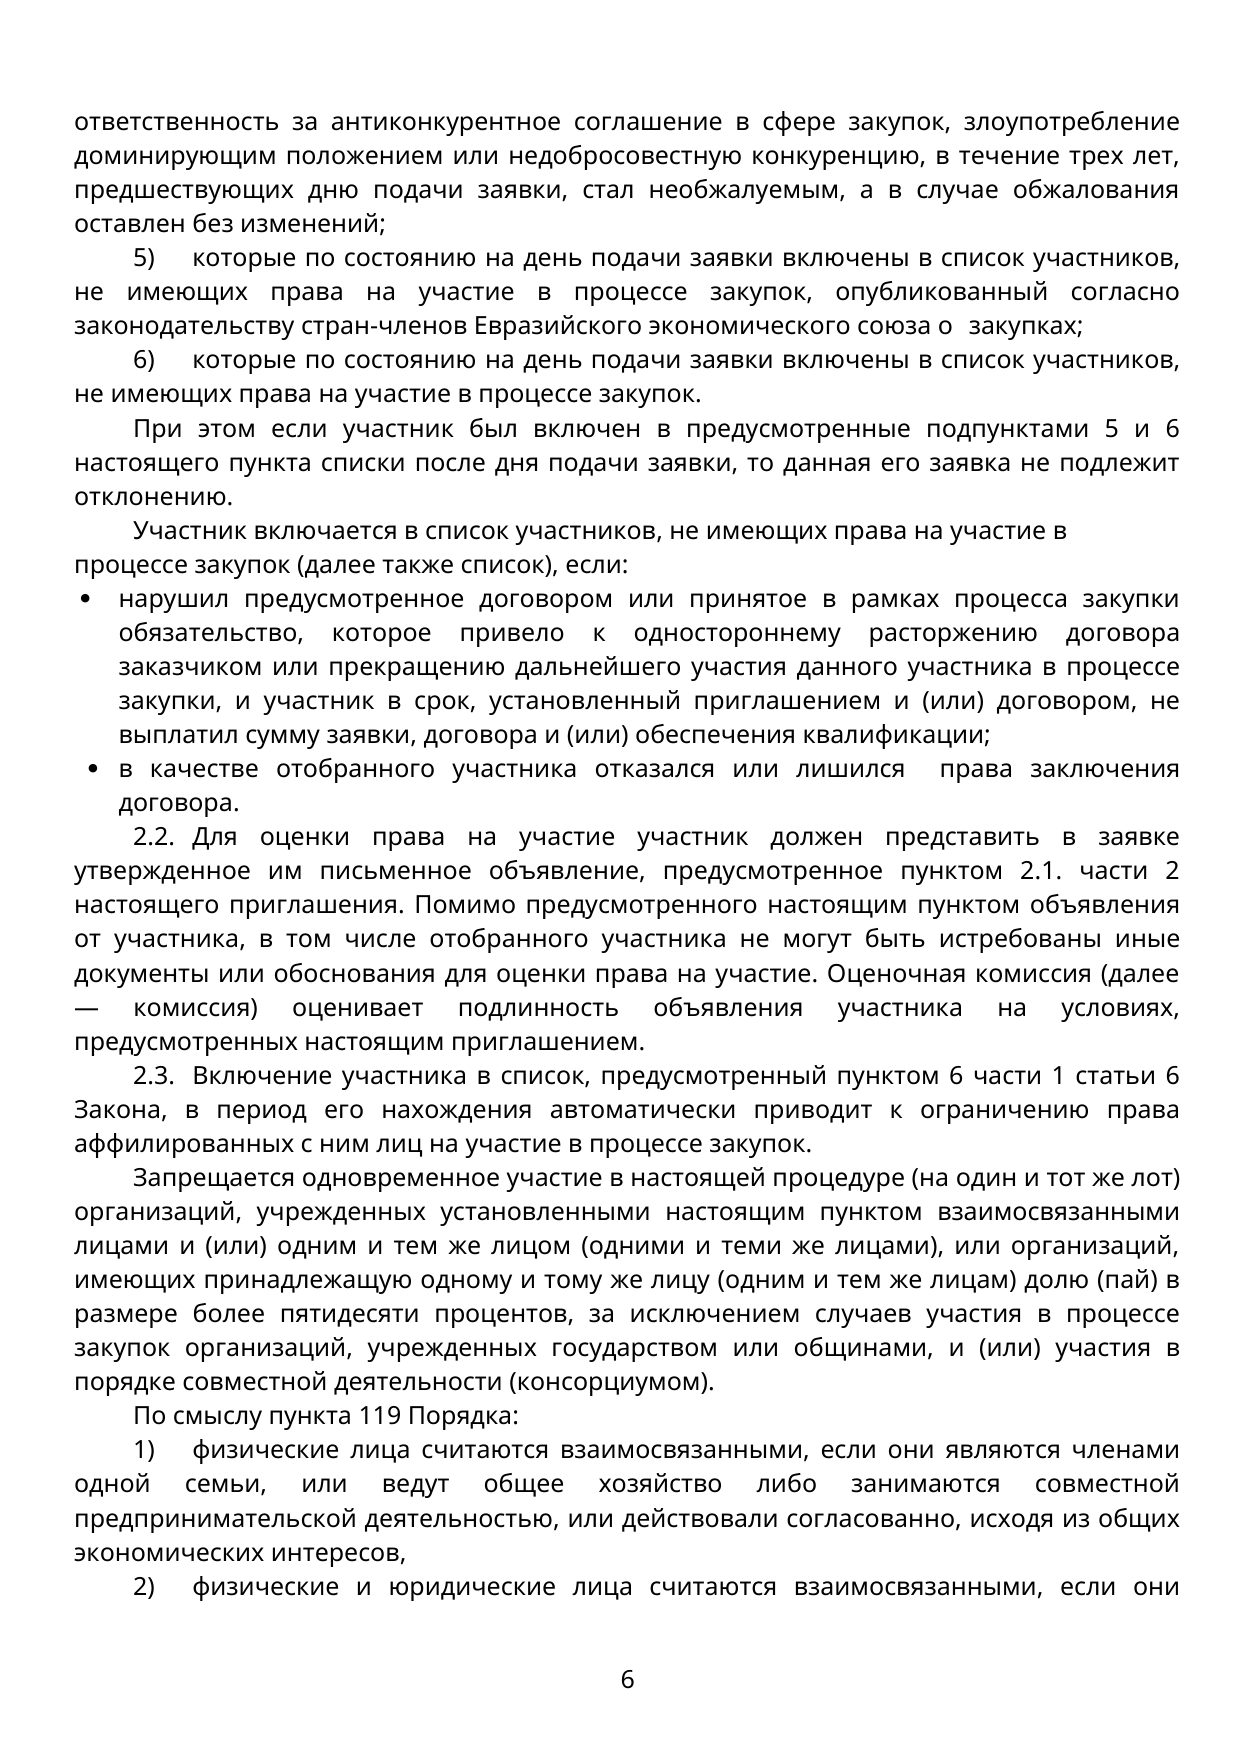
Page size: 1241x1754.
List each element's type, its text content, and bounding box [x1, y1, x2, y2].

text 2.2. Для оценки права на участие участник должен представить в заявке утвержденное им письменное объявление, предусмотренное пунктом 2.1. части 2 настоящего приглашения. Помимо предусмотренного настоящим пунктом объявления от участника, в том числе отобранного участника не могут быть истребованы иные документы или обоснования для оценки права на участие. Оценочная комиссия (далее — комиссия) оценивает подлинность объявления участника на условиях, предусмотренных настоящим приглашением. [74, 819, 1181, 1057]
text При этом если участник был включен в предусмотренные подпунктами 5 и 6 настоящего пункта списки после дня подачи заявки, то данная его заявка не подлежит отклонению. [74, 410, 1181, 512]
text 2.3. Включение участника в список, предусмотренный пунктом 6 части 1 статьи 6 Закона, в период его нахождения автоматически приводит к ограничению права аффилированных с ним лиц на участие в процессе закупок. [74, 1057, 1181, 1159]
text 5) которые по состоянию на день подачи заявки включены в список участников, не имеющих права на участие в процессе закупок, опубликованный согласно законодательству стран-членов Евразийского экономического союза о закупках; [74, 240, 1181, 342]
text 1) физические лица считаются взаимосвязанными, если они являются членами одной семьи, или ведут общее хозяйство либо занимаются совместной предпринимательской деятельностью, или действовали согласованно, исходя из общих экономических интересов, [74, 1432, 1181, 1568]
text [74, 103, 1181, 240]
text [74, 1568, 1181, 1602]
text Участник включается в список участников, не имеющих права на участие в процессе закупок (далее также список), если: [74, 512, 1181, 581]
list нарушил предусмотренное договором или принятое в рамках процесса закупки обязательство, которое привело к одностороннему расторжению договора заказчиком или прекращению дальнейшего участия данного участника в процессе закупки, и участник в срок, установленный приглашением и (или) договором, не выплатил сумму заявки, договора и (или) обеспечения квалификации; [81, 581, 1181, 751]
text По смыслу пункта 119 Порядка: [74, 1398, 1181, 1432]
text Запрещается одновременное участие в настоящей процедуре (на один и тот же лот) организаций, учрежденных установленными настоящим пунктом взаимосвязанными лицами и (или) одним и тем же лицом (одними и теми же лицами), или организаций, имеющих принадлежащую одному и тому же лицу (одним и тем же лицам) долю (пай) в размере более пятидесяти процентов, за исключением случаев участия в процессе закупок организаций, учрежденных государством или общинами, и (или) участия в порядке совместной деятельности (консорциумом). [74, 1159, 1181, 1398]
list в качестве отобранного участника отказался или лишился права заключения договора. [89, 751, 1181, 819]
text 6) которые по состоянию на день подачи заявки включены в список участников, не имеющих права на участие в процессе закупок. [74, 342, 1181, 410]
